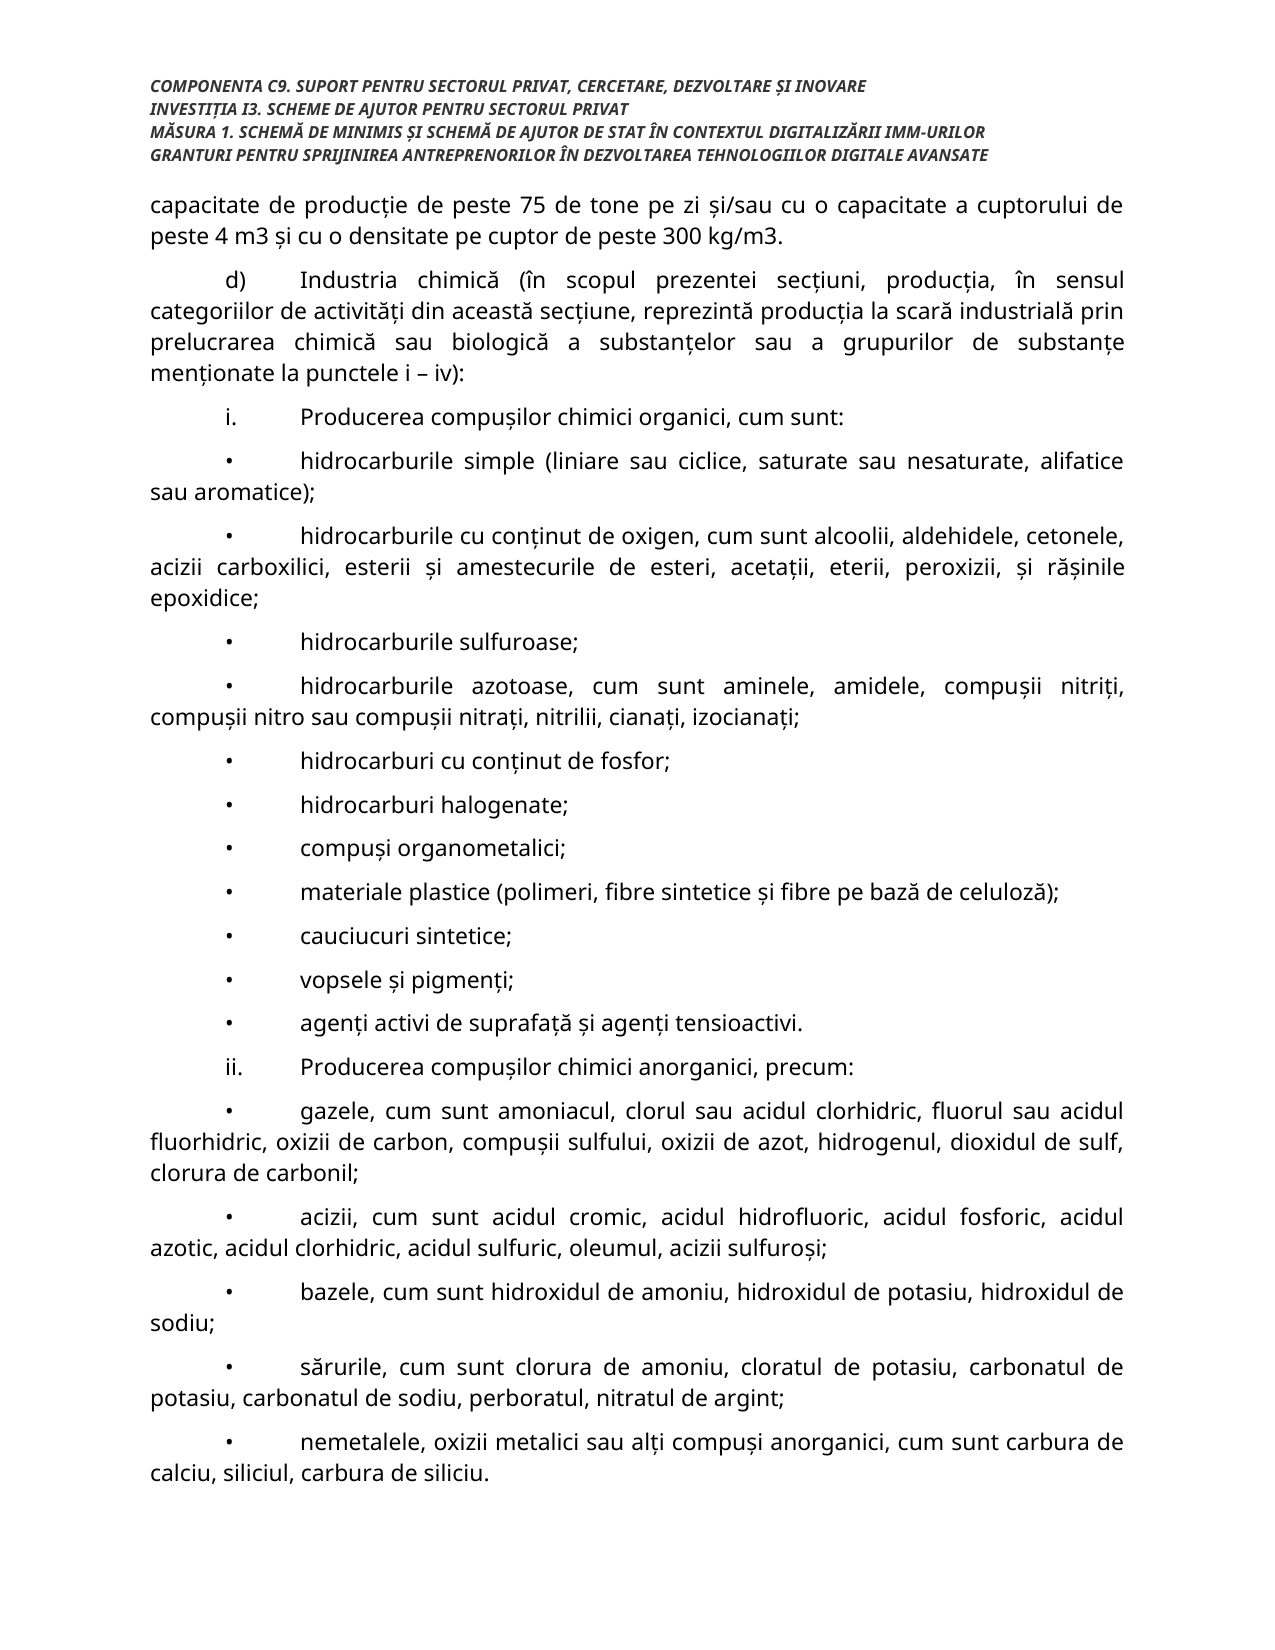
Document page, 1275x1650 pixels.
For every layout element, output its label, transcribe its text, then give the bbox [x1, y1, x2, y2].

text • bazele, cum sunt hidroxidul de amoniu, hidroxidul de potasiu, hidroxidul de sodiu; [150, 1276, 1125, 1338]
text d) Industria chimică (în scopul prezentei secțiuni, producția, în sensul categoriilor de activități din această secțiune, reprezintă producția la scară industrială prin prelucrarea chimică sau biologică a substanțelor sau a grupurilor de substanțe menționate la punctele i – iv): [150, 263, 1125, 388]
text • vopsele și pigmenți; [150, 963, 1125, 995]
text • hidrocarburile cu conținut de oxigen, cum sunt alcoolii, aldehidele, cetonele, acizii carboxilici, esterii și amestecurile de esteri, acetații, eterii, peroxizii, și rășinile epoxidice; [150, 520, 1125, 613]
text ii. Producerea compușilor chimici anorganici, precum: [150, 1051, 1125, 1082]
text • cauciucuri sintetice; [150, 920, 1125, 951]
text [150, 188, 1125, 251]
text • gazele, cum sunt amoniacul, clorul sau acidul clorhidric, fluorul sau acidul fluorhidric, oxizii de carbon, compușii sulfului, oxizii de azot, hidrogenul, dioxidul de sulf, clorura de carbonil; [150, 1095, 1125, 1188]
text • hidrocarburile sulfuroase; [150, 626, 1125, 657]
text i. Producerea compușilor chimici organici, cum sunt: [150, 401, 1125, 432]
text • hidrocarburile azotoase, cum sunt aminele, amidele, compușii nitriți, compușii nitro sau compușii nitrați, nitrilii, cianați, izocianați; [150, 670, 1125, 732]
text • sărurile, cum sunt clorura de amoniu, cloratul de potasiu, carbonatul de potasiu, carbonatul de sodiu, perboratul, nitratul de argint; [150, 1351, 1125, 1413]
text • hidrocarburi cu conținut de fosfor; [150, 745, 1125, 776]
text • hidrocarburile simple (liniare sau ciclice, saturate sau nesaturate, alifatice sau aromatice); [150, 445, 1125, 507]
text • materiale plastice (polimeri, fibre sintetice și fibre pe bază de celuloză); [150, 876, 1125, 907]
text • compuși organometalici; [150, 832, 1125, 863]
text • nemetalele, oxizii metalici sau alți compuși anorganici, cum sunt carbura de calciu, siliciul, carbura de siliciu. [150, 1426, 1125, 1488]
text • acizii, cum sunt acidul cromic, acidul hidrofluoric, acidul fosforic, acidul azotic, acidul clorhidric, acidul sulfuric, oleumul, acizii sulfuroși; [150, 1201, 1125, 1263]
text • agenți activi de suprafață și agenți tensioactivi. [150, 1007, 1125, 1038]
text • hidrocarburi halogenate; [150, 788, 1125, 820]
